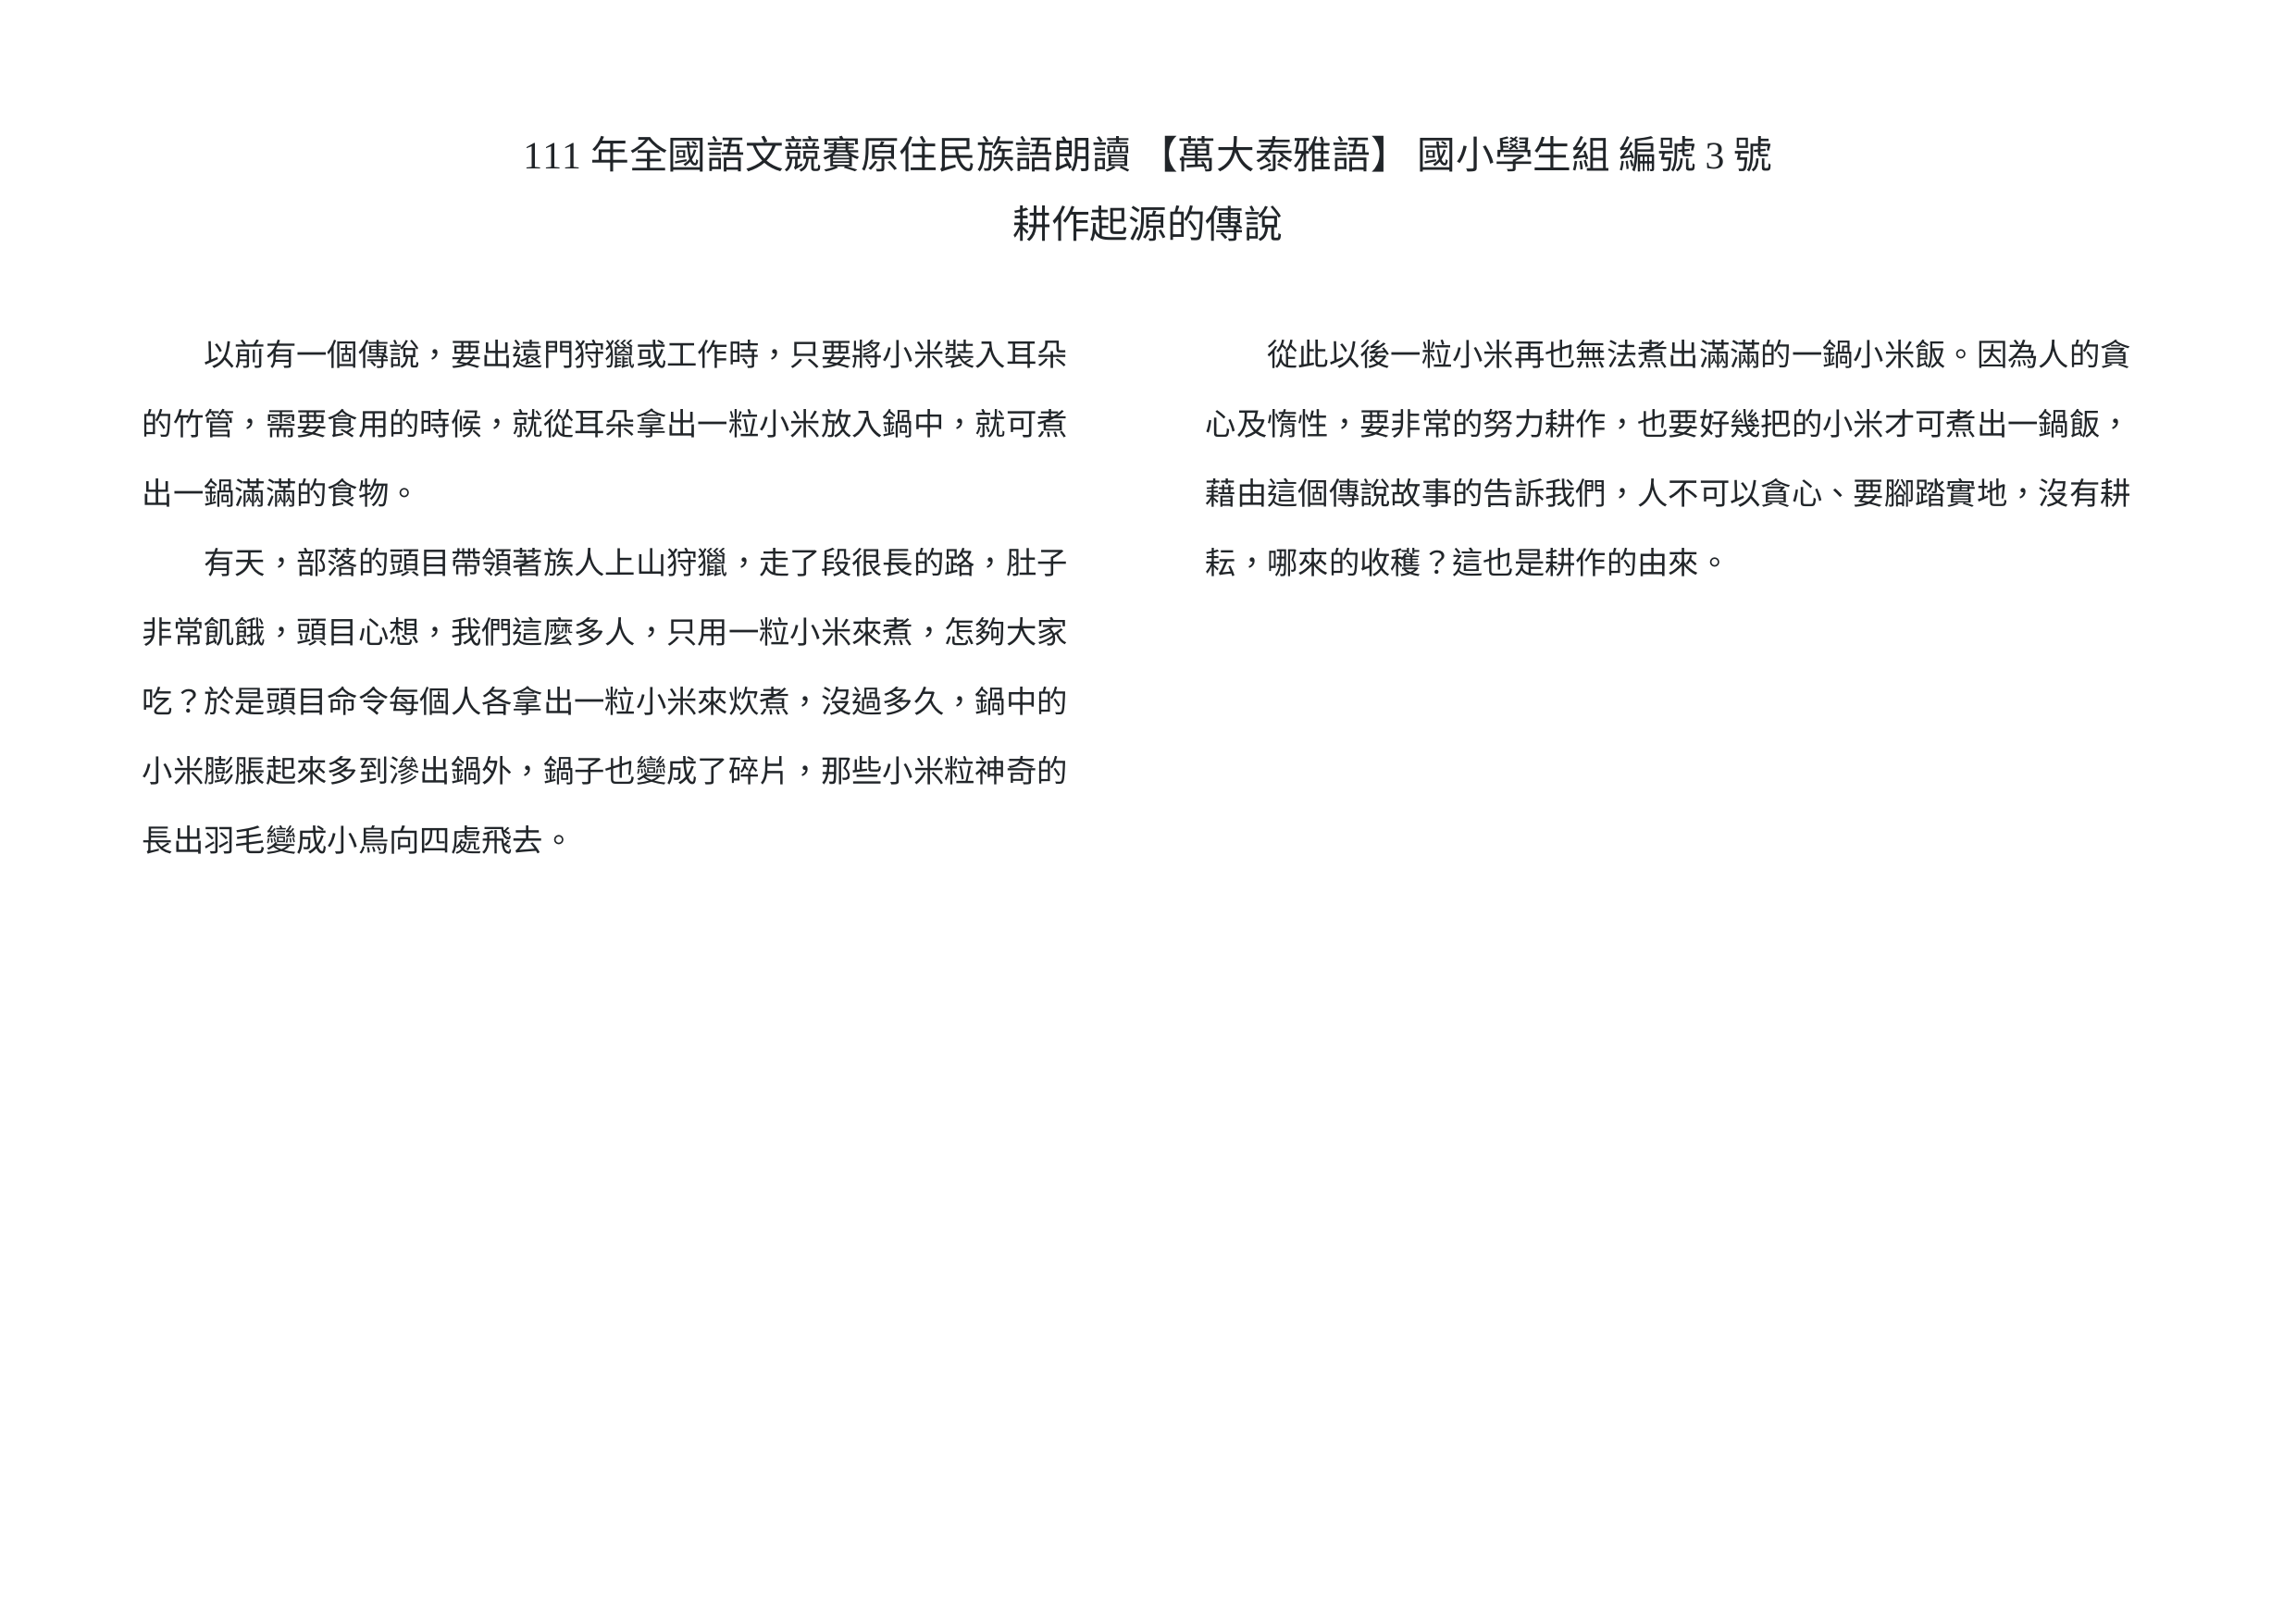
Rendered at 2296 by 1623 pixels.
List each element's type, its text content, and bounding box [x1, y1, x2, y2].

text 有天，部落的頭目帶領著族人上山狩獵，走了段很長的路，肚子非常飢餓，頭目心想，我們這麼多人，只用一粒小米來煮，怎夠大家吃？於是頭目命令每個人各拿出一粒小米來炊煮，沒過多久，鍋中的小米膨脹起來多到滲出鍋外，鍋子也變成了碎片，那些小米粒神奇的長出羽毛變成小鳥向四處飛去。 [142, 527, 1090, 873]
text 111 年全國語文競賽原住民族語朗讀 【萬大泰雅語】 國小學生組 編號 3 號 [142, 118, 2153, 187]
text 以前有一個傳說，要出遠門狩獵或工作時，只要將小米裝入耳朵的竹管，需要食用的時候，就從耳朵拿出一粒小米放入鍋中，就可煮出一鍋滿滿的食物。 [142, 318, 1090, 527]
text 耕作起源的傳說 [142, 187, 2153, 256]
text 從此以後一粒小米再也無法煮出滿滿的一鍋小米飯。因為人的貪心及惰性，要非常的努力耕作，也要好幾把的小米才可煮出一鍋飯，藉由這個傳說故事的告訴我們，人不可以貪心、要腳踏實地，沒有耕耘，哪來的收穫？這也是耕作的由來。 [1206, 318, 2153, 596]
